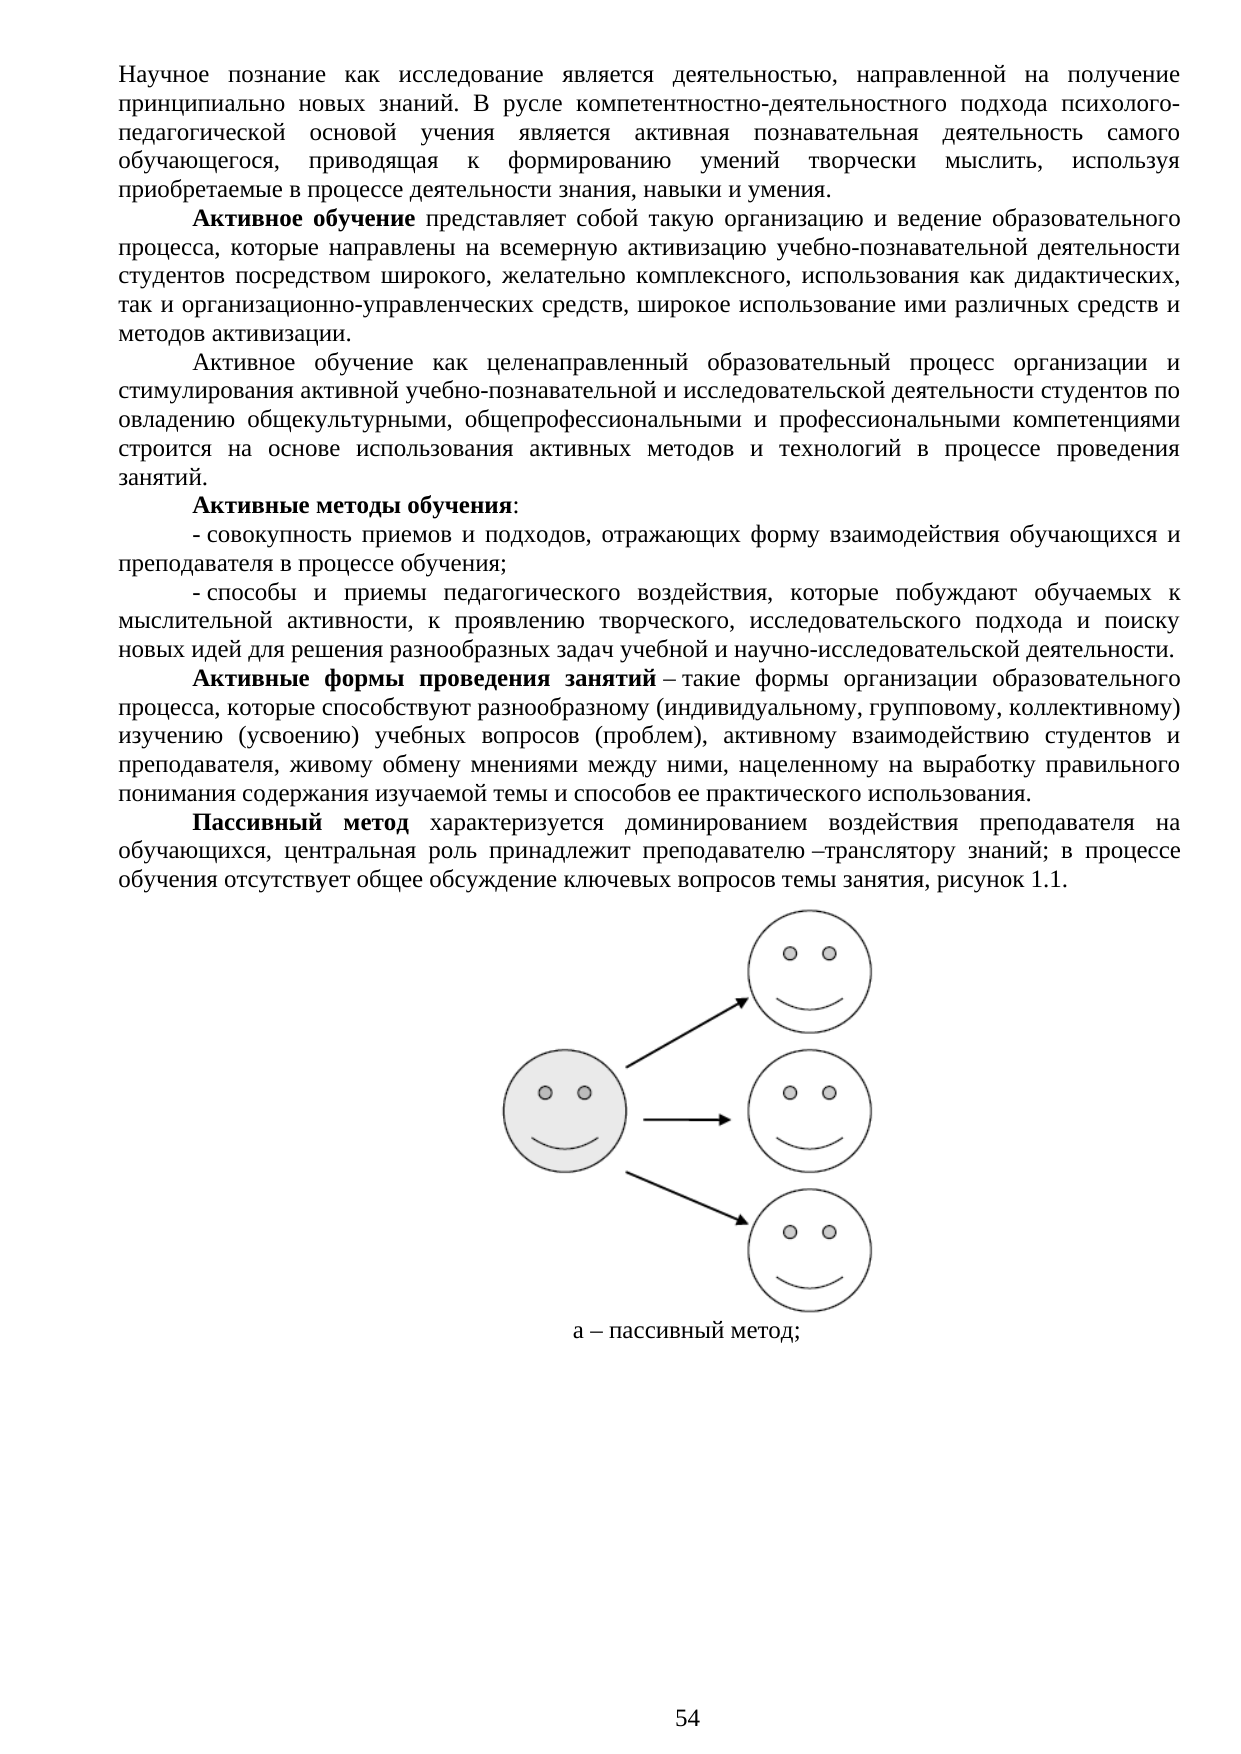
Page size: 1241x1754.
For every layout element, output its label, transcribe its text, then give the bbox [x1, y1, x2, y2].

text Активное обучение как целенаправленный образовательный процесс организации и стимулирования активной учебно-познавательной и исследовательской деятельности студентов по овладению общекультурными, общепрофессиональными и профессиональными компетенциями строится на основе использования активных методов и технологий в процессе проведения занятий. [118, 347, 1181, 490]
text - совокупность приемов и подходов, отражающих форму взаимодействия обучающихся и преподавателя в процессе обучения; [118, 519, 1181, 577]
text а – пассивный метод; [118, 1315, 1181, 1343]
text Активные методы обучения: [118, 490, 1181, 519]
text - способы и приемы педагогического воздействия, которые побуждают обучаемых к мыслительной активности, к проявлению творческого, исследовательского подхода и поиску новых идей для решения разнообразных задач учебной и научно-исследовательской деятельности. [118, 577, 1181, 663]
text Активные формы проведения занятий – такие формы организации образовательного процесса, которые способствуют разнообразному (индивидуальному, групповому, коллективному) изучению (усвоению) учебных вопросов (проблем), активному взаимодействию студентов и преподавателя, живому обмену мнениями между ними, нацеленному на выработку правильного понимания содержания изучаемой темы и способов ее практического использования. [118, 663, 1181, 807]
picture [497, 892, 876, 1315]
text Активное обучение представляет собой такую организацию и ведение образовательного процесса, которые направлены на всемерную активизацию учебно-познавательной деятельности студентов посредством широкого, желательно комплексного, использования как дидактических, так и организационно-управленческих средств, широкое использование ими различных средств и методов активизации. [118, 203, 1181, 347]
text Пассивный метод характеризуется доминированием воздействия преподавателя на обучающихся, центральная роль принадлежит преподавателю –транслятору знаний; в процессе обучения отсутствует общее обсуждение ключевых вопросов темы занятия, рисунок 1.1. [118, 807, 1181, 893]
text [118, 59, 1181, 203]
